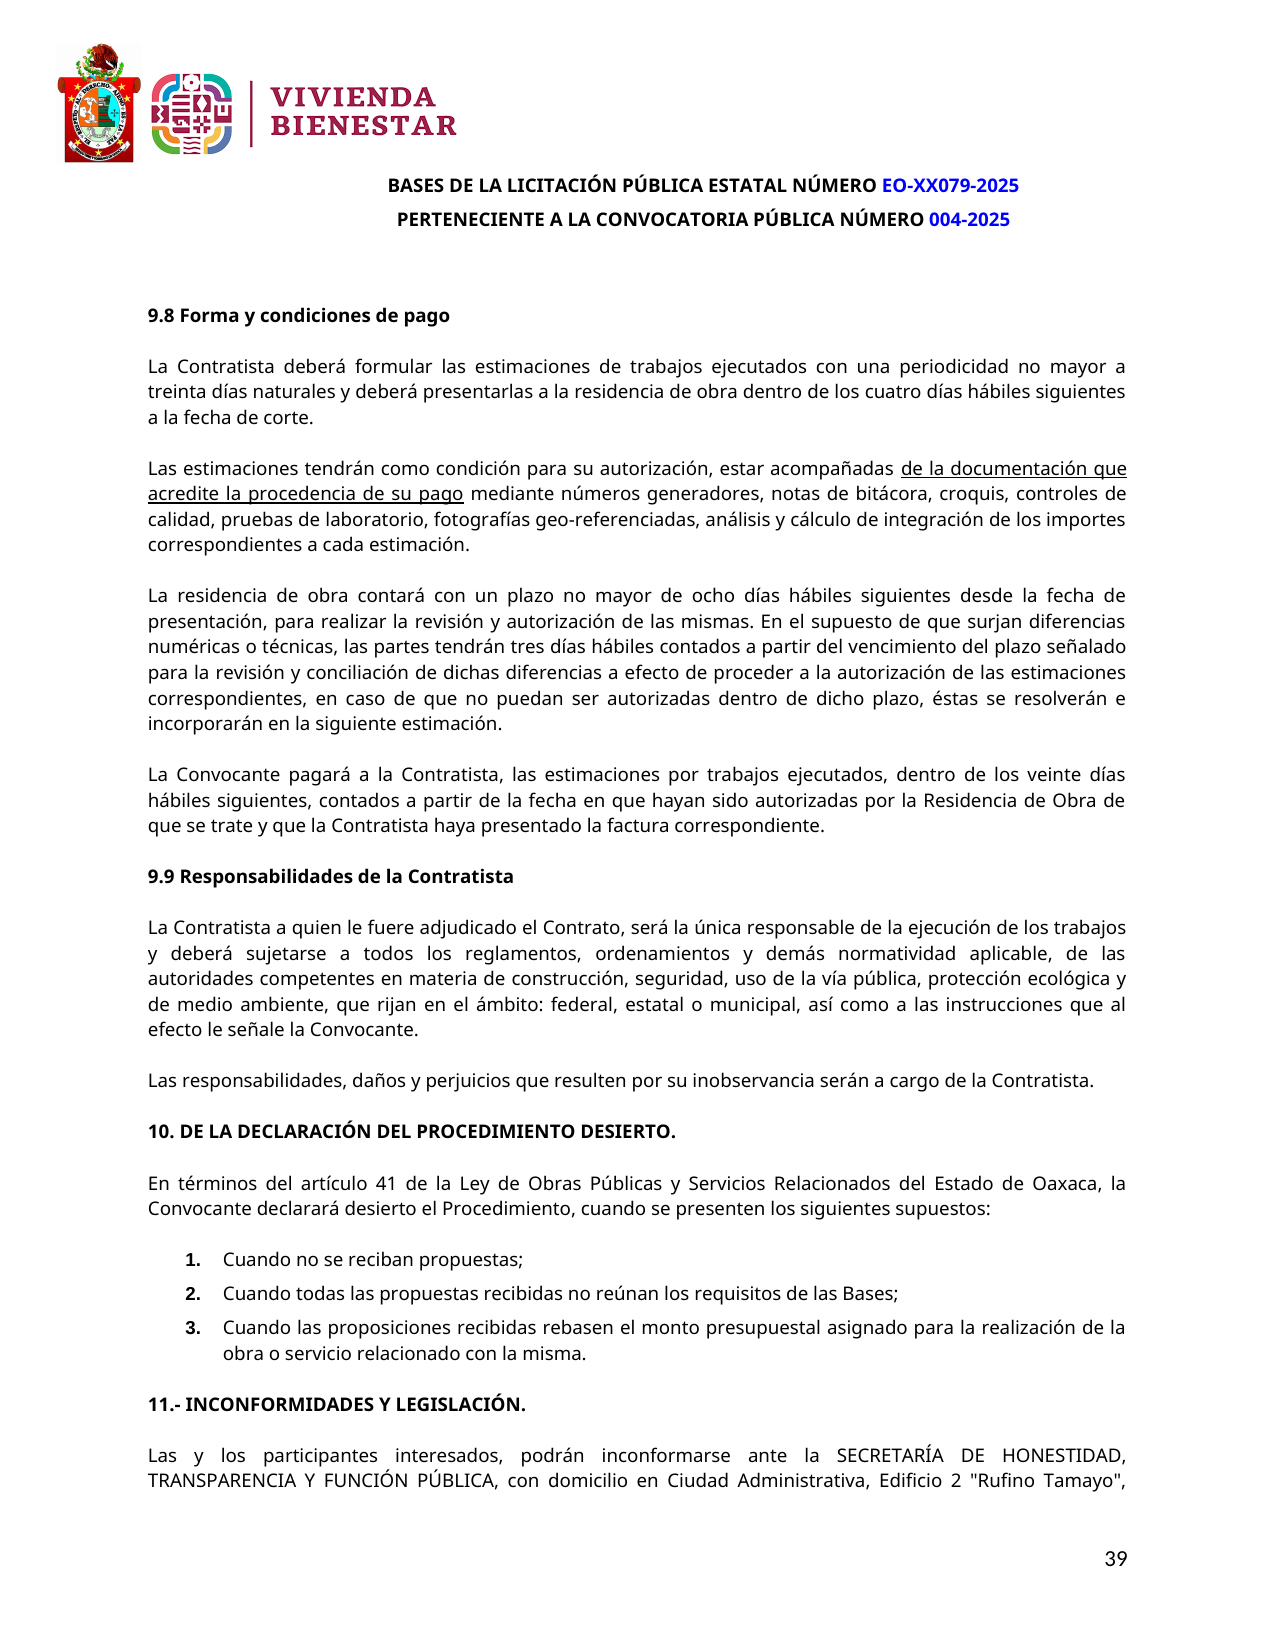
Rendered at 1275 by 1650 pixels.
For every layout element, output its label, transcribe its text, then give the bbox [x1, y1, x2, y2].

text La residencia de obra contará con un plazo no mayor de ocho días hábiles siguientes desde la fecha de presentación, para realizar la revisión y autorización de las mismas. En el supuesto de que surjan diferencias numéricas o técnicas, las partes tendrán tres días hábiles contados a partir del vencimiento del plazo señalado para la revisión y conciliación de dichas diferencias a efecto de proceder a la autorización de las estimaciones correspondientes, en caso de que no puedan ser autorizadas dentro de dicho plazo, éstas se resolverán e incorporarán en la siguiente estimación. [148, 583, 1127, 736]
list Cuando las proposiciones recibidas rebasen el monto presupuestal asignado para la realización de la obra o servicio relacionado con la misma. [185, 1314, 1127, 1366]
text En términos del artículo 41 de la Ley de Obras Públicas y Servicios Relacionados del Estado de Oaxaca, la Convocante declarará desierto el Procedimiento, cuando se presenten los siguientes supuestos: [148, 1170, 1127, 1221]
text 9.8 Forma y condiciones de pago [148, 302, 1127, 328]
picture [147, 66, 473, 163]
text 11.- INCONFORMIDADES Y LEGISLACIÓN. [148, 1391, 1127, 1417]
picture [55, 42, 143, 165]
list Cuando todas las propuestas recibidas no reúnan los requisitos de las Bases; [185, 1280, 1127, 1306]
text La Contratista a quien le fuere adjudicado el Contrato, será la única responsable de la ejecución de los trabajos y deberá sujetarse a todos los reglamentos, ordenamientos y demás normatividad aplicable, de las autoridades competentes en materia de construcción, seguridad, uso de la vía pública, protección ecológica y de medio ambiente, que rijan en el ámbito: federal, estatal o municipal, así como a las instrucciones que al efecto le señale la Convocante. [148, 914, 1127, 1042]
text Las estimaciones tendrán como condición para su autorización, estar acompañadas de la documentación que acredite la procedencia de su pago mediante números generadores, notas de bitácora, croquis, controles de calidad, pruebas de laboratorio, fotografías geo-referenciadas, análisis y cálculo de integración de los importes correspondientes a cada estimación. [148, 455, 1127, 557]
text Las responsabilidades, daños y perjuicios que resulten por su inobservancia serán a cargo de la Contratista. [148, 1068, 1127, 1093]
text La Contratista deberá formular las estimaciones de trabajos ejecutados con una periodicidad no mayor a treinta días naturales y deberá presentarlas a la residencia de obra dentro de los cuatro días hábiles siguientes a la fecha de corte. [148, 353, 1127, 430]
text 9.9 Responsabilidades de la Contratista [148, 863, 1127, 889]
list Cuando no se reciban propuestas; [185, 1246, 1127, 1272]
text 10. DE LA DECLARACIÓN DEL PROCEDIMIENTO DESIERTO. [148, 1119, 1127, 1144]
text La Convocante pagará a la Contratista, las estimaciones por trabajos ejecutados, dentro de los veinte días hábiles siguientes, contados a partir de la fecha en que hayan sido autorizadas por la Residencia de Obra de que se trate y que la Contratista haya presentado la factura correspondiente. [148, 761, 1127, 838]
